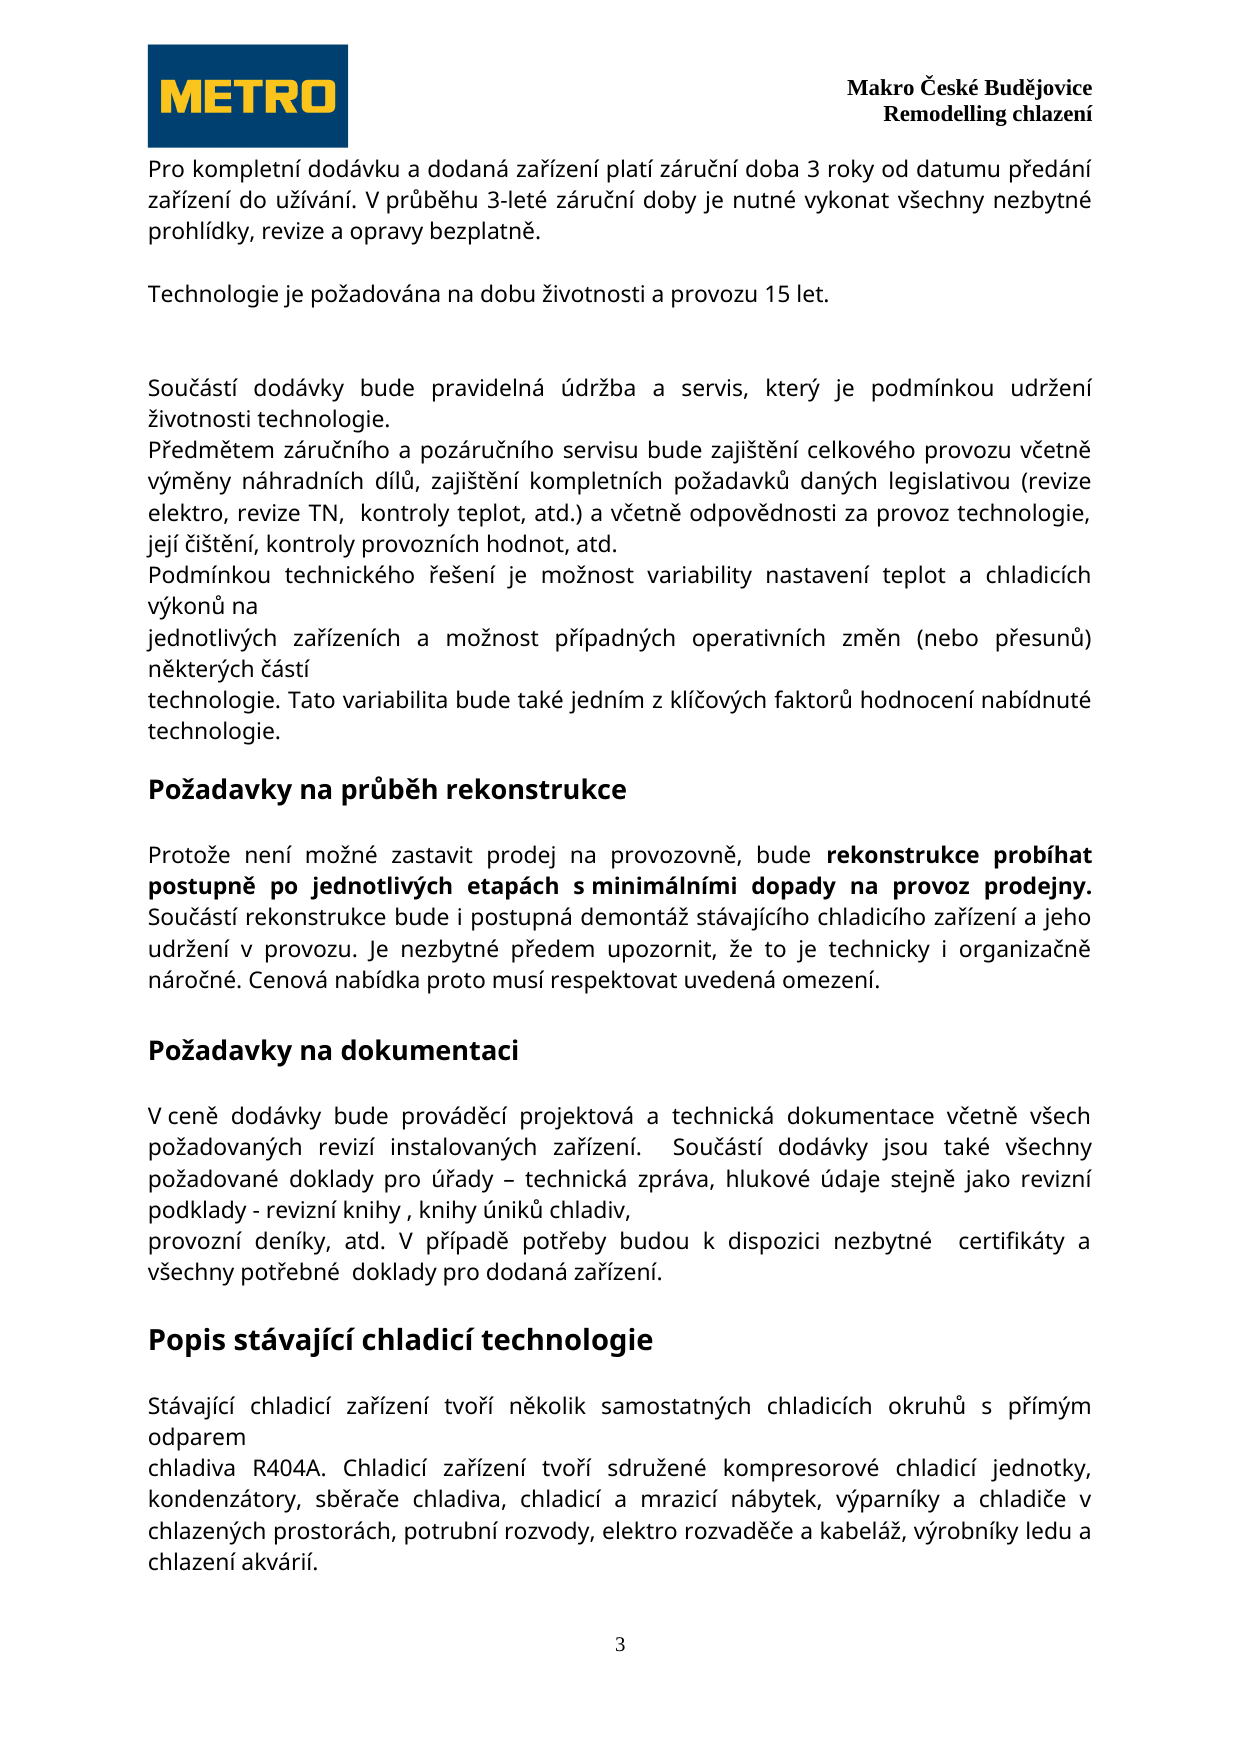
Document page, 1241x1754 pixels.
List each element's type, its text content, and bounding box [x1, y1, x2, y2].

text Technologie je požadována na dobu životnosti a provozu 15 let. [148, 278, 1093, 309]
text Stávající chladicí zařízení tvoří několik samostatných chladicích okruhů s přímým odparem [148, 1390, 1093, 1452]
text Předmětem záručního a pozáručního servisu bude zajištění celkového provozu včetně výměny náhradních dílů, zajištění kompletních požadavků daných legislativou (revize elektro, revize TN, kontroly teplot, atd.) a včetně odpovědnosti za provoz technologie, její čištění, kontroly provozních hodnot, atd. [148, 434, 1093, 559]
picture [147, 44, 349, 148]
text provozní deníky, atd. V případě potřeby budou k dispozici nezbytné certifikáty a všechny potřebné doklady pro dodaná zařízení. [148, 1225, 1093, 1287]
text Podmínkou technického řešení je možnost variability nastavení teplot a chladicích výkonů na [148, 559, 1093, 622]
text technologie. Tato variabilita bude také jedním z klíčových faktorů hodnocení nabídnuté technologie. [148, 684, 1093, 747]
text jednotlivých zařízeních a možnost případných operativních změn (nebo přesunů) některých částí [148, 622, 1093, 684]
text Součástí dodávky bude pravidelná údržba a servis, který je podmínkou udržení životnosti technologie. [148, 372, 1093, 434]
text Popis stávající chladicí technologie [148, 1319, 1093, 1358]
text Požadavky na dokumentaci [148, 1032, 1093, 1069]
text V ceně dodávky bude prováděcí projektová a technická dokumentace včetně všech požadovaných revizí instalovaných zařízení. Součástí dodávky jsou také všechny požadované doklady pro úřady – technická zpráva, hlukové údaje stejně jako revizní podklady - revizní knihy , knihy úniků chladiv, [148, 1100, 1093, 1225]
text Pro kompletní dodávku a dodaná zařízení platí záruční doba 3 roky od datumu předání zařízení do užívání. V průběhu 3-leté záruční doby je nutné vykonat všechny nezbytné prohlídky, revize a opravy bezplatně. [148, 153, 1093, 247]
text Požadavky na průběh rekonstrukce [148, 771, 1093, 807]
text chladiva R404A. Chladicí zařízení tvoří sdružené kompresorové chladicí jednotky, kondenzátory, sběrače chladiva, chladicí a mrazicí nábytek, výparníky a chladiče v chlazených prostorách, potrubní rozvody, elektro rozvaděče a kabeláž, výrobníky ledu a chlazení akvárií. [148, 1452, 1093, 1577]
text Protože není možné zastavit prodej na provozovně, bude rekonstrukce probíhat postupně po jednotlivých etapách s minimálními dopady na provoz prodejny. Součástí rekonstrukce bude i postupná demontáž stávajícího chladicího zařízení a jeho udržení v provozu. Je nezbytné předem upozornit, že to je technicky i organizačně náročné. Cenová nabídka proto musí respektovat uvedená omezení. [148, 839, 1093, 995]
